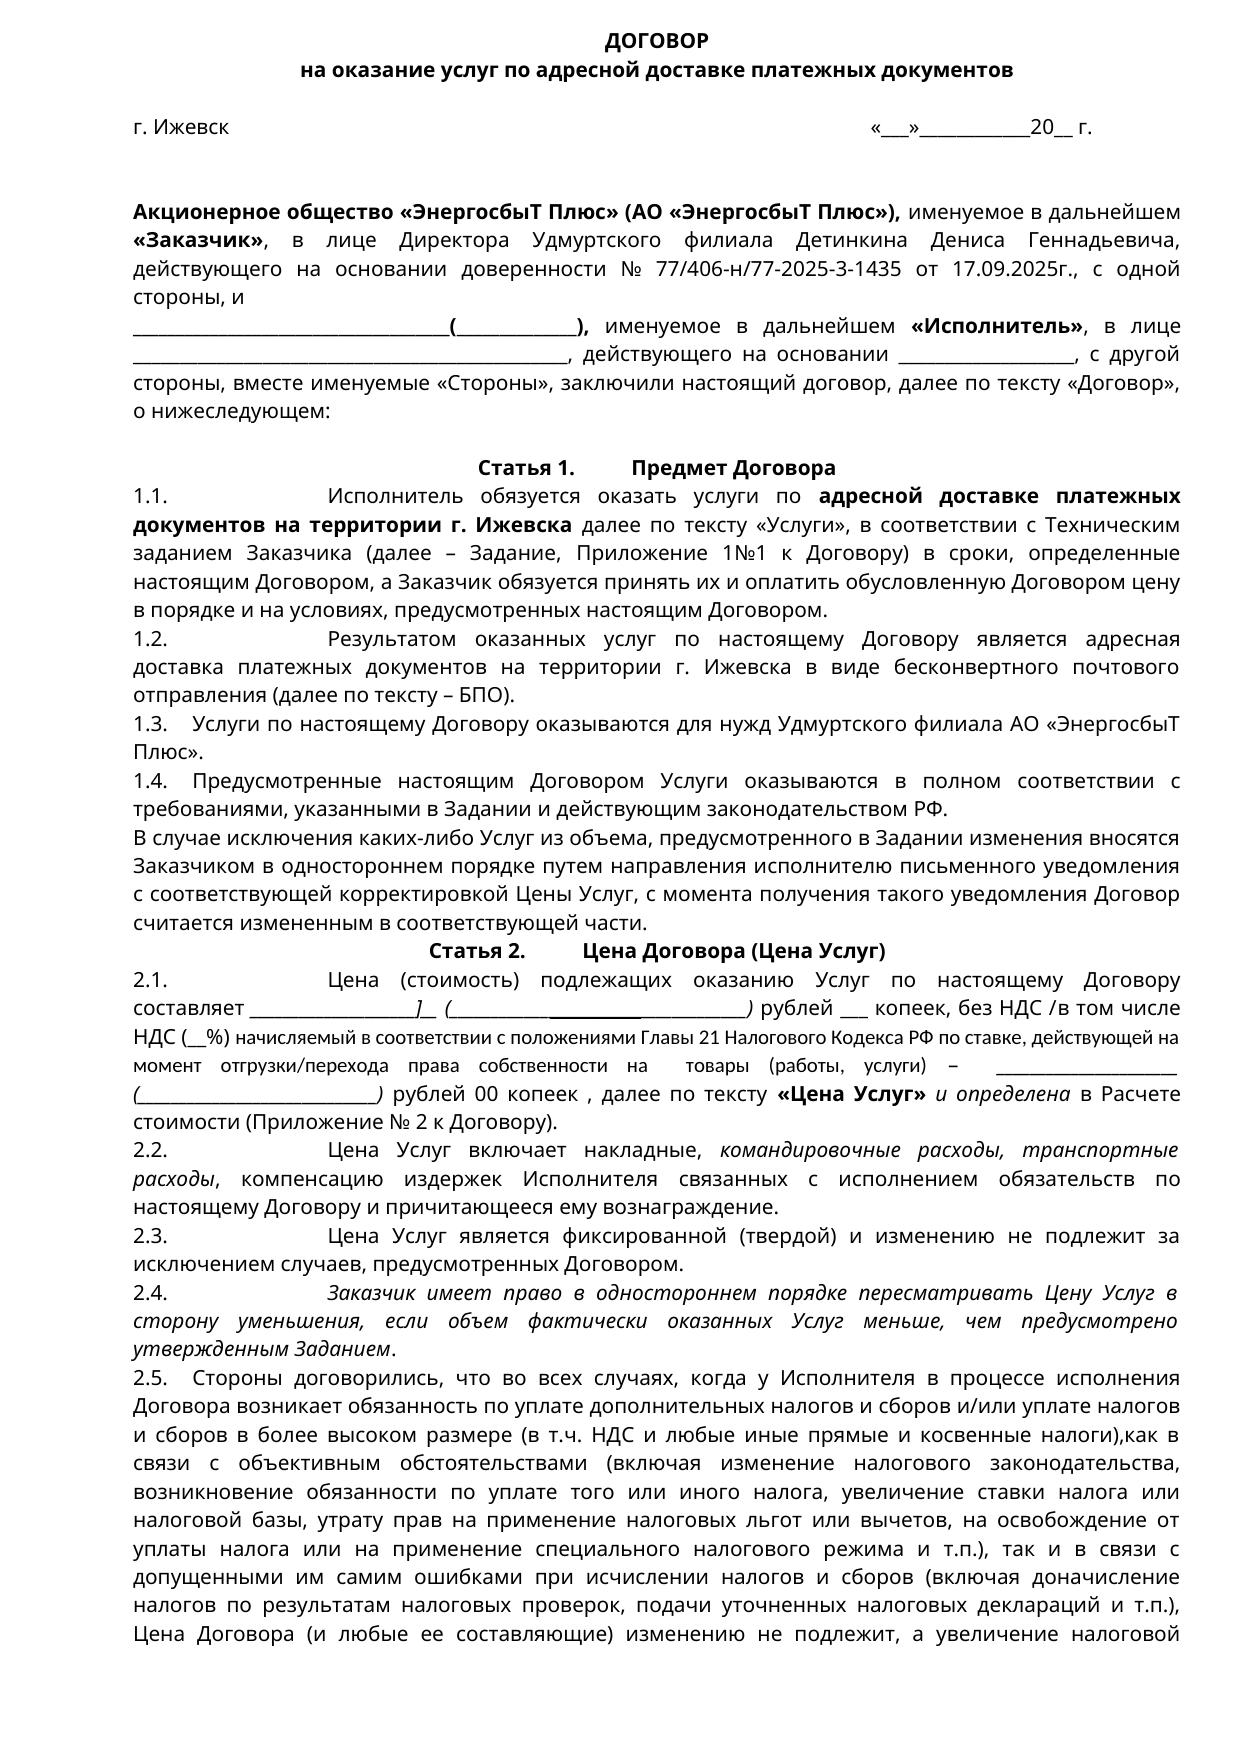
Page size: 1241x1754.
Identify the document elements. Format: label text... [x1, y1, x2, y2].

subtitle Цена Договора (Цена Услуг) [133, 936, 1181, 965]
list Цена Услуг включает накладные, командировочные расходы, транспортные расходы, компенсацию издержек Исполнителя связанных с исполнением обязательств по настоящему Договору и причитающееся ему вознаграждение. [133, 1136, 1181, 1221]
text _____________________________________(______________), именуемое в дальнейшем «Исполнитель», в лице _______________________________________________, действующего на основании ___________________, с другой стороны, вместе именуемые «Стороны», заключили настоящий договор, далее по тексту «Договор», о нижеследующем: [133, 311, 1181, 424]
text Акционерное общество «ЭнергосбыТ Плюс» (АО «ЭнергосбыТ Плюс»), именуемое в дальнейшем «Заказчик», в лице Директора Удмуртского филиала Детинкина Дениса Геннадьевича, действующего на основании доверенности № 77/406-н/77-2025-3-1435 от 17.09.2025г., с одной стороны, и [133, 197, 1181, 311]
list Исполнитель обязуется оказать услуги по адресной доставке платежных документов на территории г. Ижевска далее по тексту «Услуги», в соответствии с Техническим заданием Заказчика (далее – Задание, Приложение №1 к Договору) в сроки, определенные настоящим Договором, а Заказчик обязуется принять их и оплатить обусловленную Договором цену в порядке и на условиях, предусмотренных настоящим Договором. [133, 481, 1181, 624]
list Результатом оказанных услуг по настоящему Договору является адресная доставка платежных документов на территории г. Ижевска в виде бесконвертного почтового отправления (далее по тексту – БПО). [133, 624, 1181, 709]
text ДОГОВОР [133, 26, 1181, 55]
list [133, 1363, 1181, 1647]
list Услуги по настоящему Договору оказываются для нужд Удмуртского филиала АО «ЭнергосбыТ Плюс». [133, 709, 1181, 766]
text на оказание услуг по адресной доставке платежных документов [133, 55, 1181, 83]
text г. Ижевск «___»____________20__ г. [133, 112, 1181, 140]
subtitle Предмет Договора [133, 453, 1181, 481]
list Предусмотренные настоящим Договором Услуги оказываются в полном соответствии с требованиями, указанными в Задании и действующим законодательством РФ. [133, 766, 1181, 823]
text В случае исключения каких-либо Услуг из объема, предусмотренного в Задании изменения вносятся Заказчиком в одностороннем порядке путем направления исполнителю письменного уведомления с соответствующей корректировкой Цены Услуг, с момента получения такого уведомления Договор считается измененным в соответствующей части. [133, 823, 1181, 936]
list Заказчик имеет право в одностороннем порядке пересматривать Цену Услуг в сторону уменьшения, если объем фактически оказанных Услуг меньше, чем предусмотрено утвержденным Заданием. [133, 1278, 1181, 1363]
list Цена Услуг является фиксированной (твердой) и изменению не подлежит за исключением случаев, предусмотренных Договором. [133, 1221, 1181, 1278]
list Цена (стоимость) подлежащих оказанию Услуг по настоящему Договору составляет ____________________]__ (____________________________________) рублей ___ копеек, без НДС /в том числе НДС (__%) начисляемый в соответствии с положениями Главы 21 Налогового Кодекса РФ по ставке, действующей на момент отгрузки/перехода права собственности на товары (работы, услуги) – ______________________ (_____________________________) рублей 00 копеек , далее по тексту «Цена Услуг» и определена в Расчете стоимости (Приложение № 2 к Договору). [133, 965, 1181, 1136]
